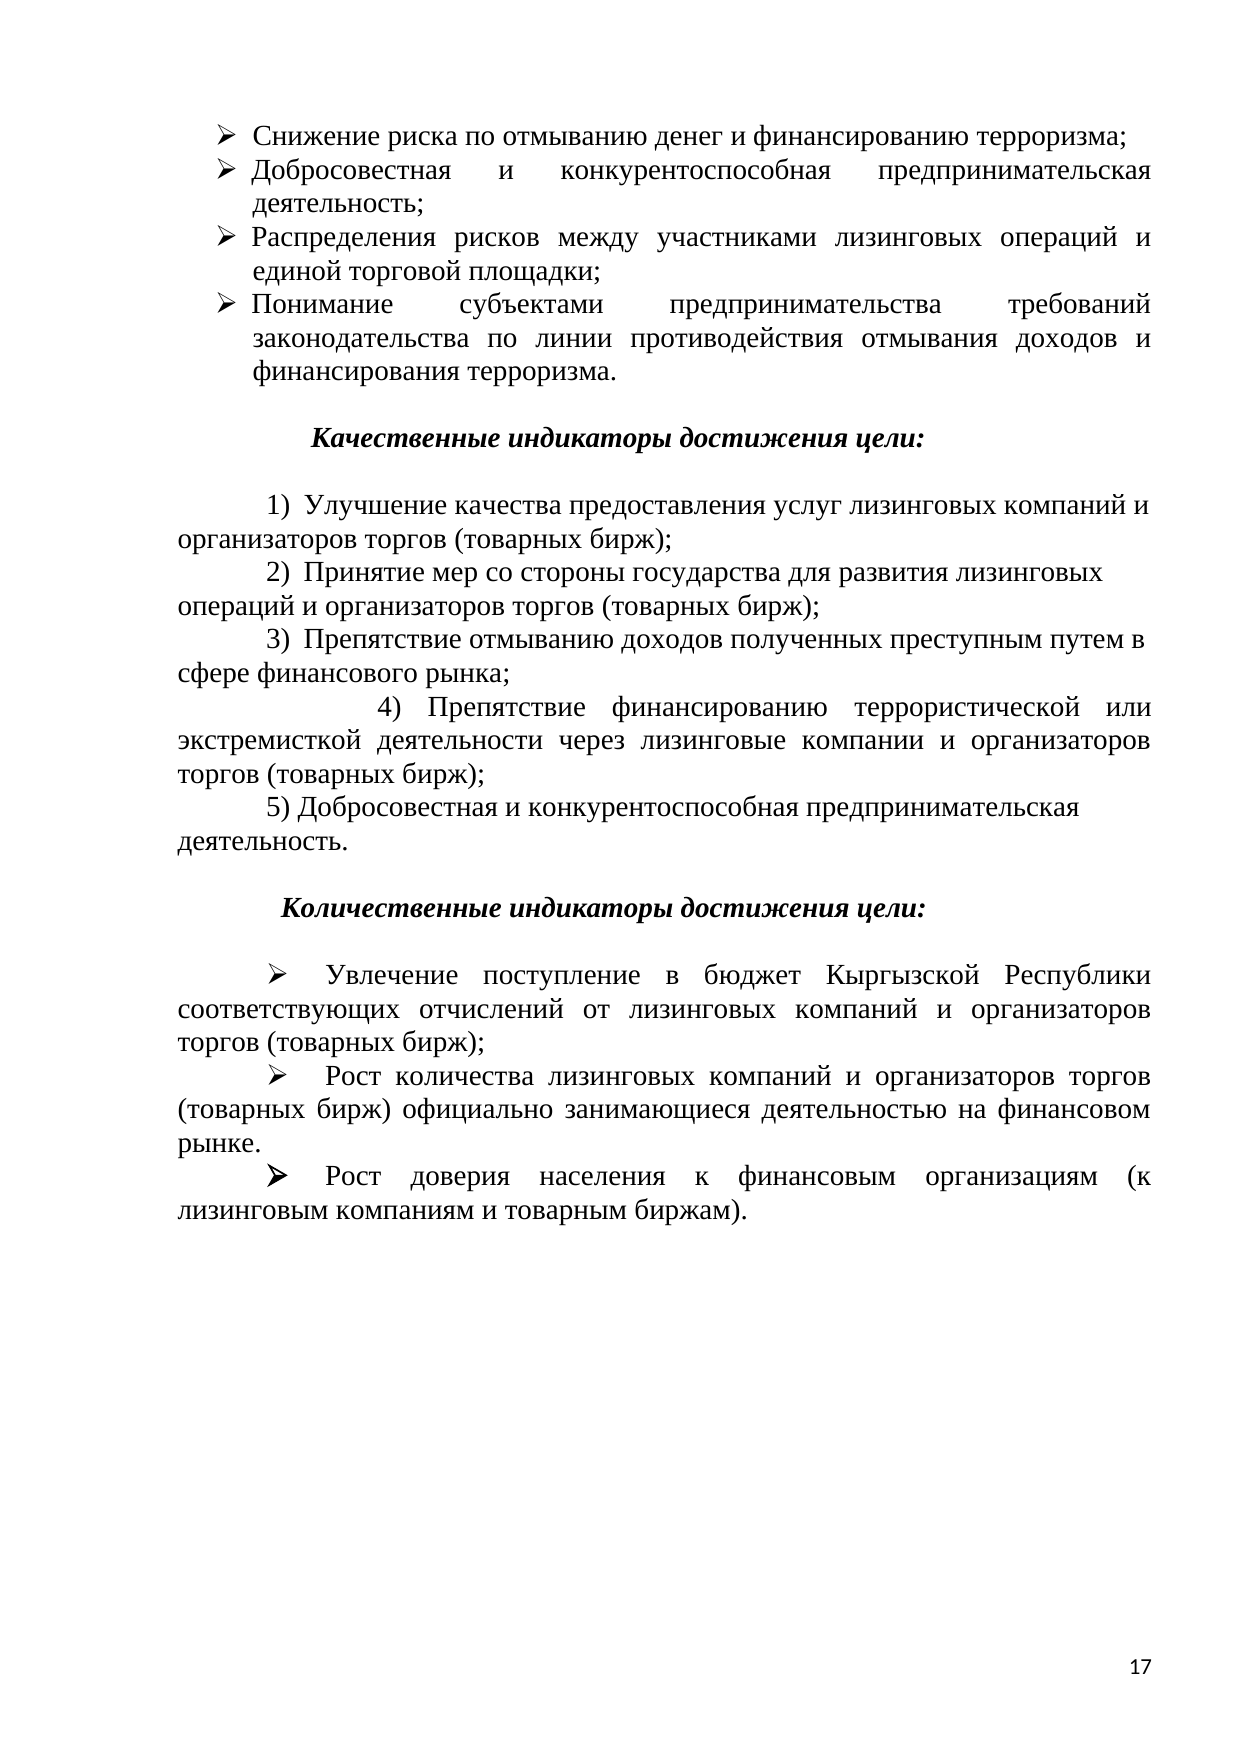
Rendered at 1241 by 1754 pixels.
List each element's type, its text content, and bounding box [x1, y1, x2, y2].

text 5) Добросовестная и конкурентоспособная предпринимательская [266, 789, 1152, 823]
list Добросовестная и конкурентоспособная предпринимательская деятельность; [215, 152, 1152, 219]
text операций и организаторов торгов (товарных бирж); [177, 588, 1152, 622]
list Понимание субъектами предпринимательства требований законодательства по линии противодействия отмывания доходов и финансирования терроризма. [215, 286, 1152, 387]
list Рост доверия населения к финансовым организациям (к лизинговым компаниям и товарным биржам). [177, 1158, 1152, 1226]
text сфере финансового рынка; [177, 655, 1152, 689]
list Качественные индикаторы достижения цели: [311, 420, 1152, 454]
text Количественные индикаторы достижения цели: [177, 890, 1152, 923]
list Снижение риска по отмыванию денег и финансированию терроризма; [215, 118, 1152, 152]
list Принятие мер со стороны государства для развития лизинговых [266, 554, 1152, 588]
list Увлечение поступление в бюджет Кыргызской Республики соответствующих отчислений от лизинговых компаний и организаторов торгов (товарных бирж); [177, 957, 1152, 1058]
list Препятствие отмыванию доходов полученных преступным путем в [266, 622, 1152, 655]
list Рост количества лизинговых компаний и организаторов торгов (товарных бирж) официально занимающиеся деятельностью на финансовом рынке. [177, 1058, 1152, 1158]
text организаторов торгов (товарных бирж); [177, 521, 1152, 554]
list Улучшение качества предоставления услуг лизинговых компаний и [266, 487, 1152, 521]
text 4) Препятствие финансированию террористической или экстремисткой деятельности через лизинговые компании и организаторов торгов (товарных бирж); [177, 689, 1152, 789]
text деятельность. [177, 823, 1152, 856]
list Распределения рисков между участниками лизинговых операций и единой торговой площадки; [215, 219, 1152, 286]
